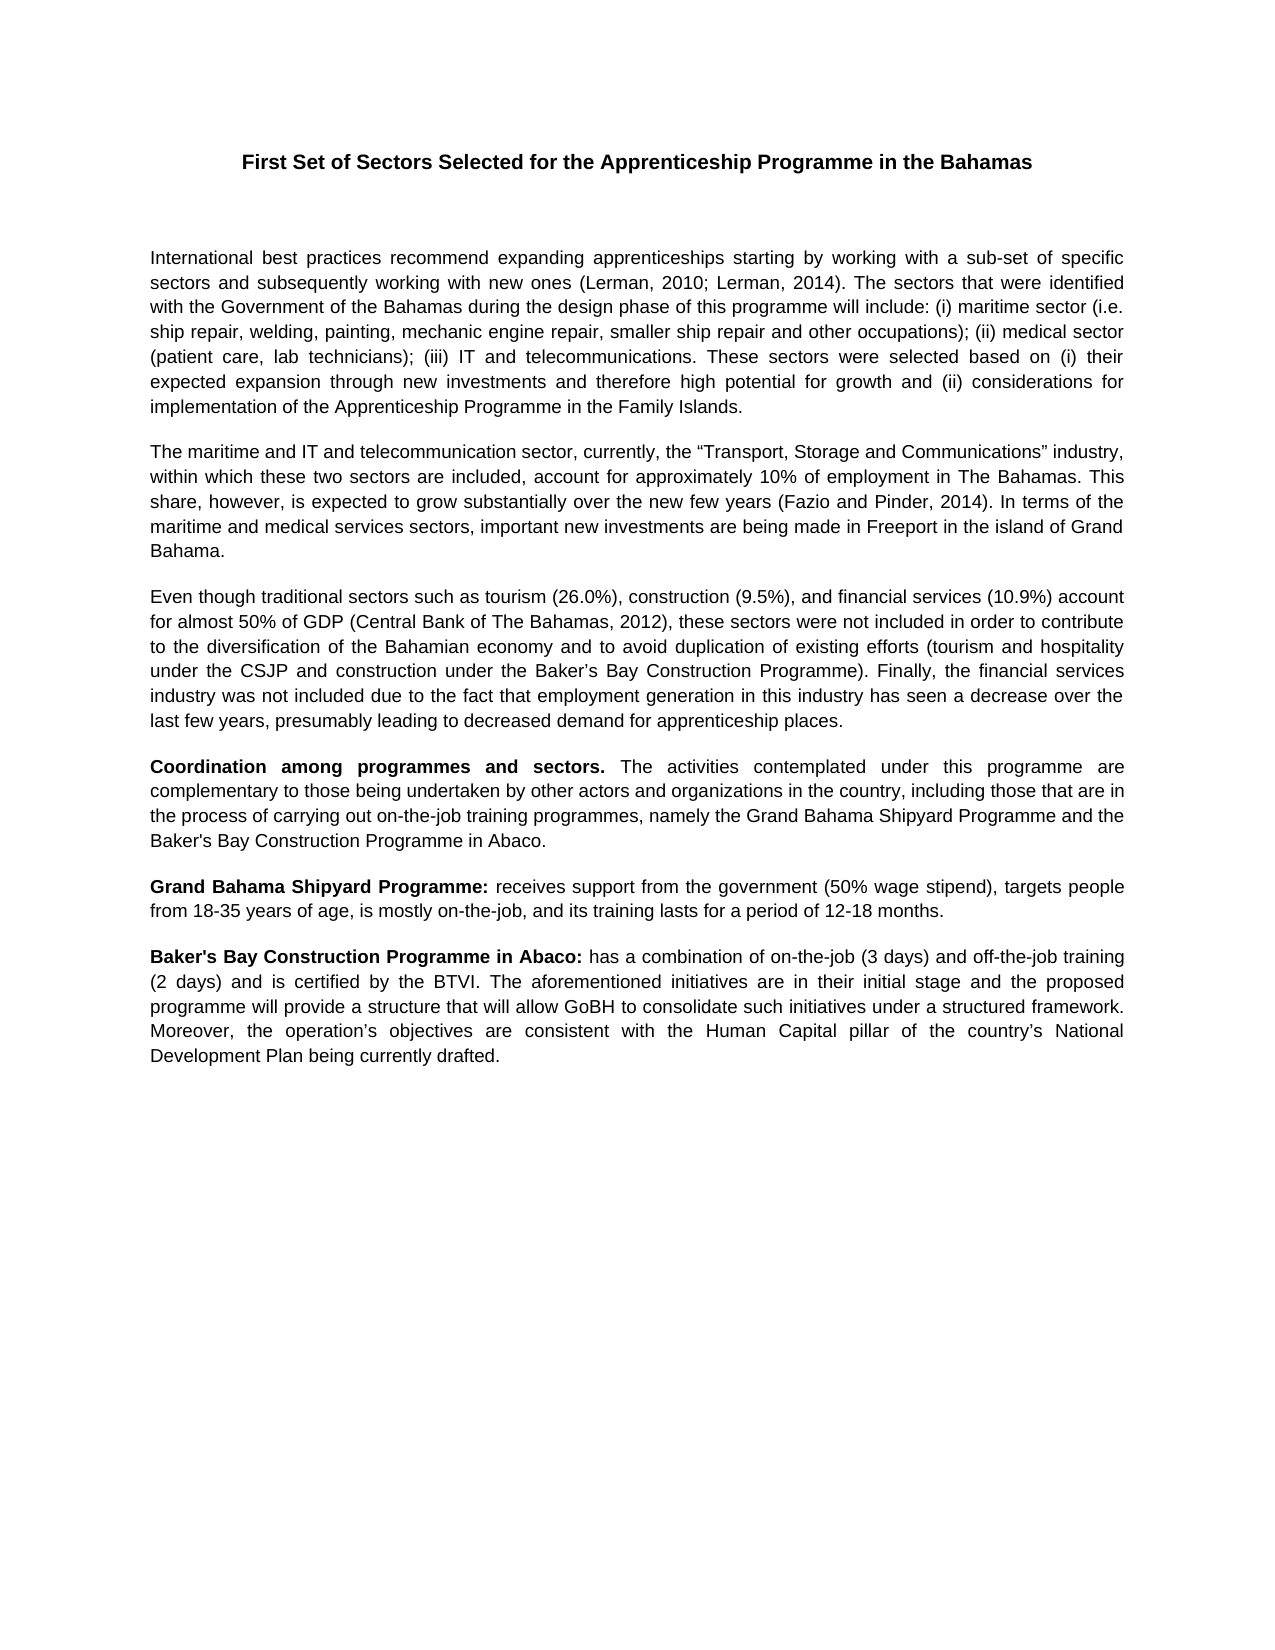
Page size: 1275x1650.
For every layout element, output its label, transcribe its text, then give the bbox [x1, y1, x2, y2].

text Grand Bahama Shipyard Programme: receives support from the government (50% wage stipend), targets people from 18-35 years of age, is mostly on-the-job, and its training lasts for a period of 12-18 months. [150, 875, 1125, 922]
text International best practices recommend expanding apprenticeships starting by working with a sub-set of specific sectors and subsequently working with new ones (Lerman, 2010; Lerman, 2014). The sectors that were identified with the Government of the Bahamas during the design phase of this programme will include: (i) maritime sector (i.e. ship repair, welding, painting, mechanic engine repair, smaller ship repair and other occupations); (ii) medical sector (patient care, lab technicians); (iii) IT and telecommunications. These sectors were selected based on (i) their expected expansion through new investments and therefore high potential for growth and (ii) considerations for implementation of the Apprenticeship Programme in the Family Islands. [150, 247, 1125, 417]
text Coordination among programmes and sectors. The activities contemplated under this programme are complementary to those being undertaken by other actors and organizations in the country, including those that are in the process of carrying out on-the-job training programmes, namely the Grand Bahama Shipyard Programme and the Baker's Bay Construction Programme in Abaco. [150, 755, 1125, 851]
text The maritime and IT and telecommunication sector, currently, the “Transport, Storage and Communications” industry, within which these two sectors are included, account for approximately 10% of employment in The Bahamas. This share, however, is expected to grow substantially over the new few years (Fazio and Pinder, 2014). In terms of the maritime and medical services sectors, important new investments are being made in Freeport in the island of Grand Bahama. [150, 441, 1125, 562]
text Even though traditional sectors such as tourism (26.0%), construction (9.5%), and financial services (10.9%) account for almost 50% of GDP (Central Bank of The Bahamas, 2012), these sectors were not included in order to contribute to the diversification of the Bahamian economy and to avoid duplication of existing efforts (tourism and hospitality under the CSJP and construction under the Baker’s Bay Construction Programme). Finally, the financial services industry was not included due to the fact that employment generation in this industry has seen a decrease over the last few years, presumably leading to decreased demand for apprenticeship places. [150, 586, 1125, 731]
text Baker's Bay Construction Programme in Abaco: has a combination of on-the-job (3 days) and off-the-job training (2 days) and is certified by the BTVI. The aforementioned initiatives are in their initial stage and the proposed programme will provide a structure that will allow GoBH to consolidate such initiatives under a structured framework. Moreover, the operation’s objectives are consistent with the Human Capital pillar of the country’s National Development Plan being currently drafted. [150, 946, 1125, 1067]
text First Set of Sectors Selected for the Apprenticeship Programme in the Bahamas [150, 150, 1125, 174]
